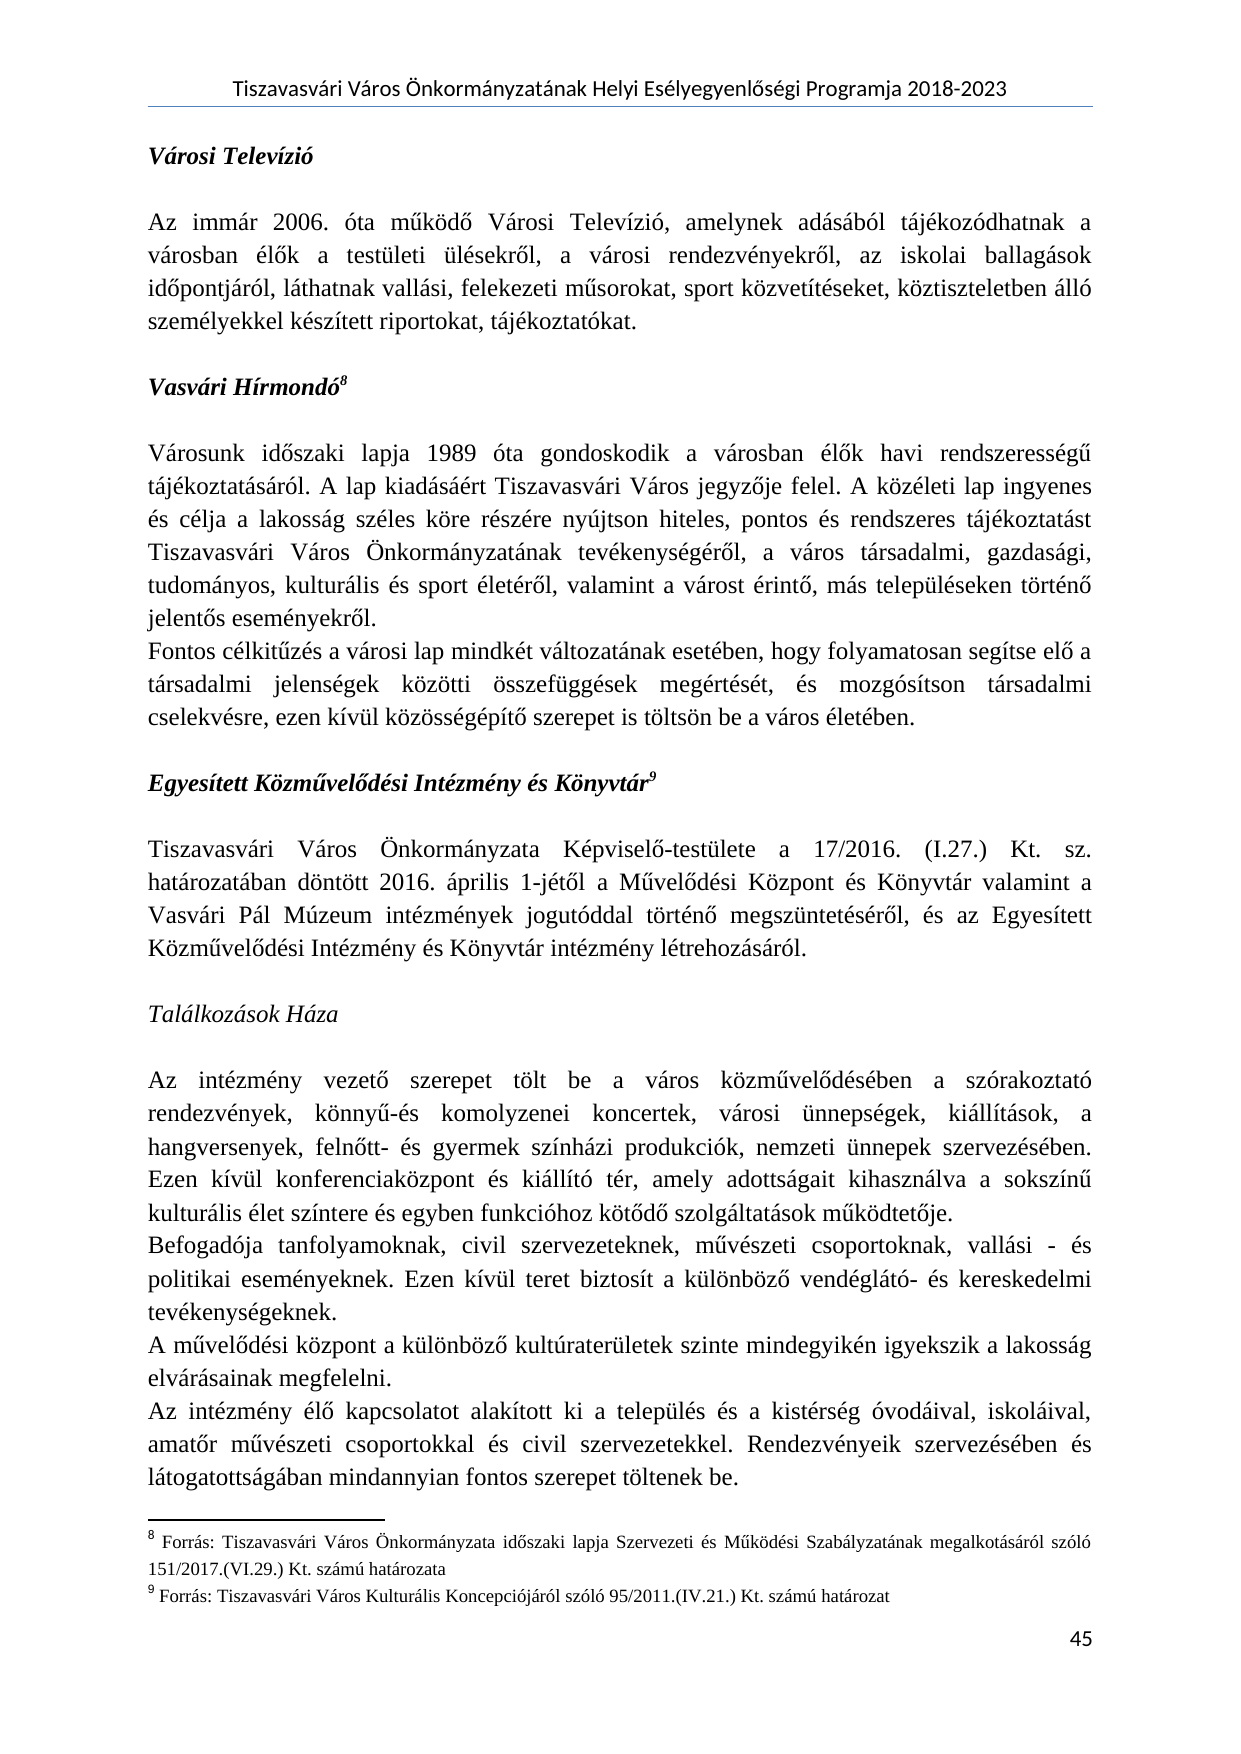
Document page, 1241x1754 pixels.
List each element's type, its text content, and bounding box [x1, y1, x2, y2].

text A művelődési központ a különböző kultúraterületek szinte mindegyikén igyekszik a lakosság elvárásainak megfelelni. [148, 1330, 1093, 1391]
text Városunk időszaki lapja 1989 óta gondoskodik a városban élők havi rendszerességű tájékoztatásáról. A lap kiadásáért Tiszavasvári Város jegyzője felel. A közéleti lap ingyenes és célja a lakosság széles köre részére nyújtson hiteles, pontos és rendszeres tájékoztatást Tiszavasvári Város Önkormányzatának tevékenységéről, a város társadalmi, gazdasági, tudományos, kulturális és sport életéről, valamint a várost érintő, más településeken történő jelentős eseményekről. [148, 438, 1093, 632]
text Városi Televízió [148, 141, 1093, 170]
text Találkozások Háza [148, 999, 1093, 1028]
text Az immár 2006. óta működő Városi Televízió, amelynek adásából tájékozódhatnak a városban élők a testületi ülésekről, a városi rendezvényekről, az iskolai ballagások időpontjáról, láthatnak vallási, felekezeti műsorokat, sport közvetítéseket, köztiszteletben álló személyekkel készített riportokat, tájékoztatókat. [148, 207, 1093, 335]
text Az intézmény élő kapcsolatot alakított ki a település és a kistérség óvodáival, iskoláival, amatőr művészeti csoportokkal és civil szervezetekkel. Rendezvényeik szervezésében és látogatottságában mindannyian fontos szerepet töltenek be. [148, 1396, 1093, 1491]
text Az intézmény vezető szerepet tölt be a város közművelődésében a szórakoztató rendezvények, könnyű-és komolyzenei koncertek, városi ünnepségek, kiállítások, a hangversenyek, felnőtt- és gyermek színházi produkciók, nemzeti ünnepek szervezésében. Ezen kívül konferenciaközpont és kiállító tér, amely adottságait kihasználva a sokszínű kulturális élet színtere és egyben funkcióhoz kötődő szolgáltatások működtetője. [148, 1066, 1093, 1226]
text Tiszavasvári Város Önkormányzata Képviselő-testülete a 17/2016. (I.27.) Kt. sz. határozatában döntött 2016. április 1-jétől a Művelődési Központ és Könyvtár valamint a Vasvári Pál Múzeum intézmények jogutóddal történő megszüntetéséről, és az Egyesített Közművelődési Intézmény és Könyvtár intézmény létrehozásáról. [148, 834, 1093, 962]
text Befogadója tanfolyamoknak, civil szervezeteknek, művészeti csoportoknak, vallási - és politikai eseményeknek. Ezen kívül teret biztosít a különböző vendéglátó- és kereskedelmi tevékenységeknek. [148, 1231, 1093, 1325]
text Vasvári Hírmondó [148, 372, 1093, 401]
text Egyesített Közművelődési Intézmény és Könyvtár [148, 768, 1093, 797]
text Fontos célkitűzés a városi lap mindkét változatának esetében, hogy folyamatosan segítse elő a társadalmi jelenségek közötti összefüggések megértését, és mozgósítson társadalmi cselekvésre, ezen kívül közösségépítő szerepet is töltsön be a város életében. [148, 636, 1093, 731]
